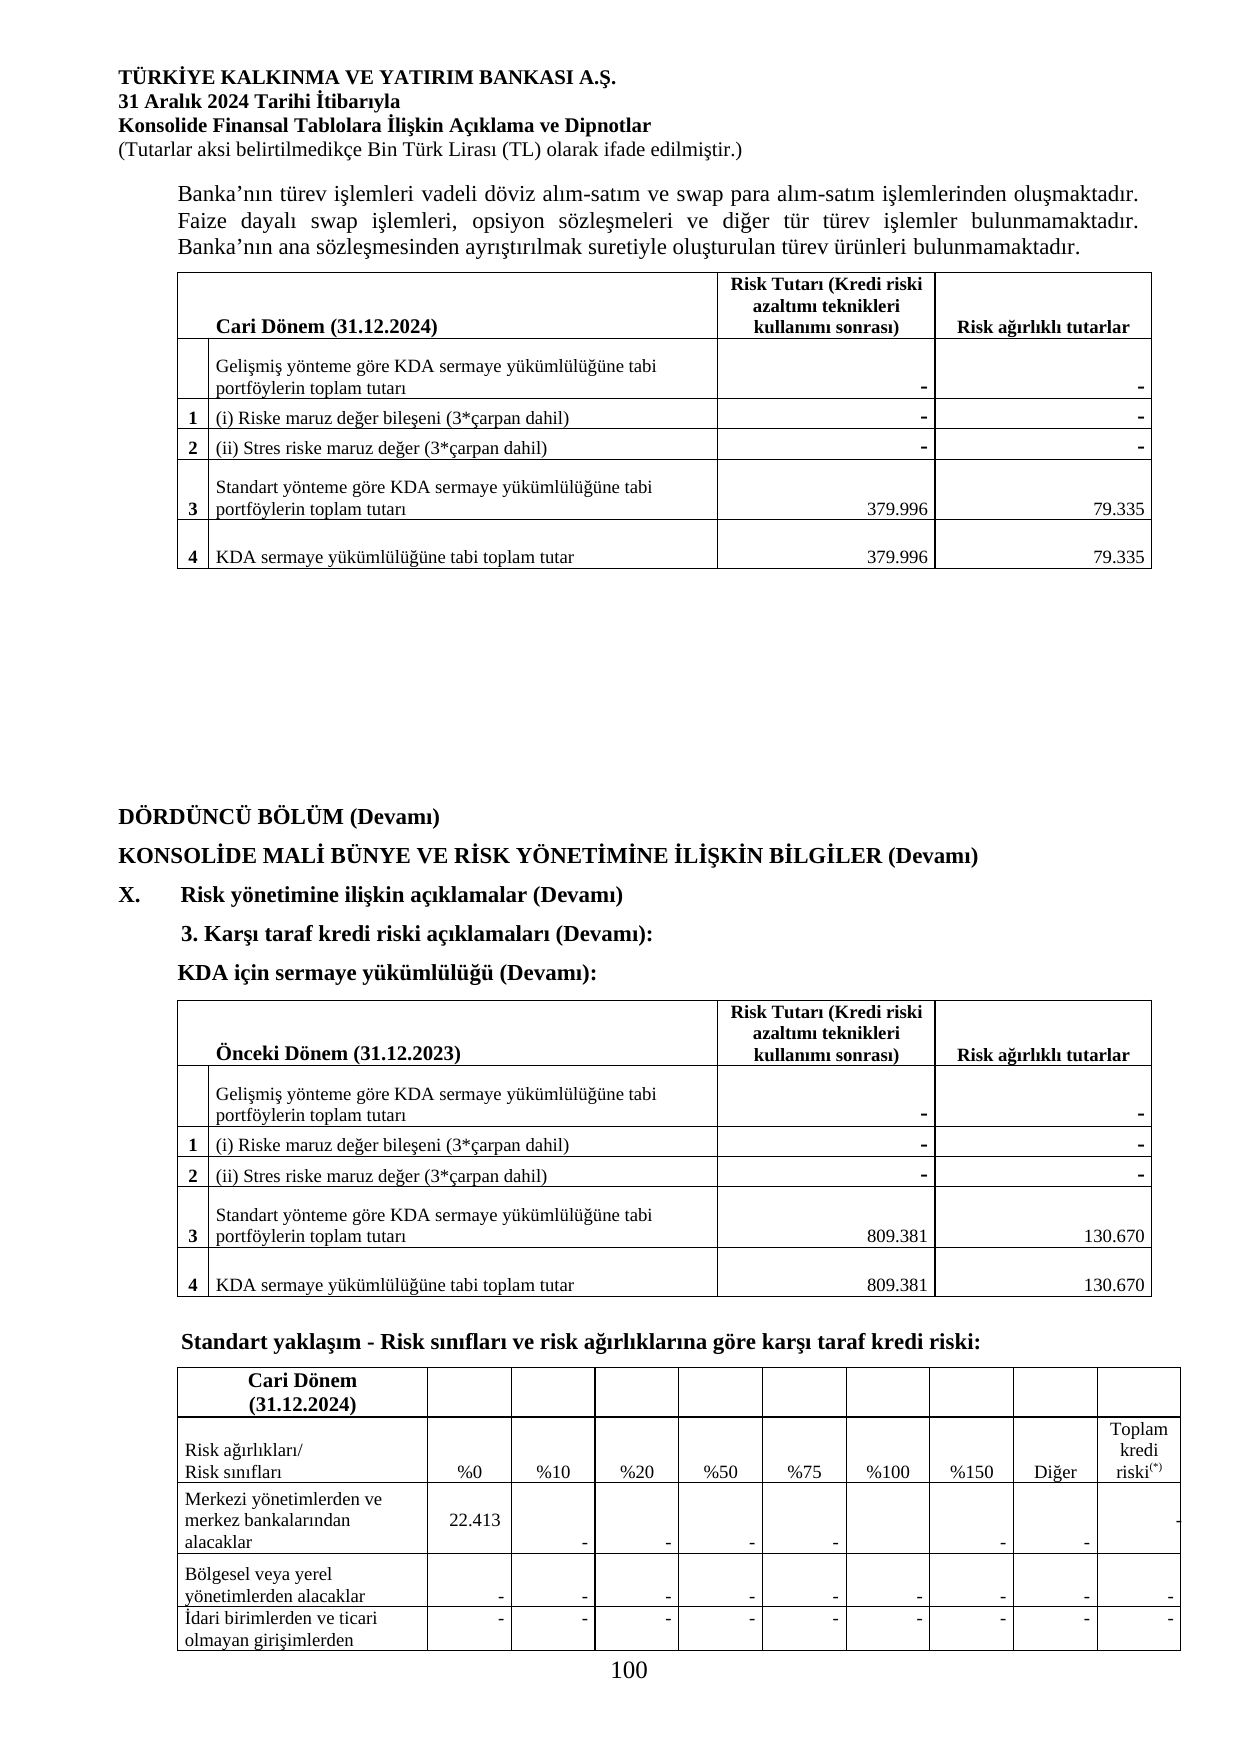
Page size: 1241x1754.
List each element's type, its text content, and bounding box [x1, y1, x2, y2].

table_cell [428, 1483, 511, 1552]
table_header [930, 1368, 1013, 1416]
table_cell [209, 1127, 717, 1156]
text 3. Karşı taraf kredi riski açıklamaları (Devamı): [118, 920, 1140, 946]
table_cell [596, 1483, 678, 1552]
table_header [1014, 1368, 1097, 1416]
list DÖRDÜNCÜ BÖLÜM (Devamı) [118, 803, 1140, 829]
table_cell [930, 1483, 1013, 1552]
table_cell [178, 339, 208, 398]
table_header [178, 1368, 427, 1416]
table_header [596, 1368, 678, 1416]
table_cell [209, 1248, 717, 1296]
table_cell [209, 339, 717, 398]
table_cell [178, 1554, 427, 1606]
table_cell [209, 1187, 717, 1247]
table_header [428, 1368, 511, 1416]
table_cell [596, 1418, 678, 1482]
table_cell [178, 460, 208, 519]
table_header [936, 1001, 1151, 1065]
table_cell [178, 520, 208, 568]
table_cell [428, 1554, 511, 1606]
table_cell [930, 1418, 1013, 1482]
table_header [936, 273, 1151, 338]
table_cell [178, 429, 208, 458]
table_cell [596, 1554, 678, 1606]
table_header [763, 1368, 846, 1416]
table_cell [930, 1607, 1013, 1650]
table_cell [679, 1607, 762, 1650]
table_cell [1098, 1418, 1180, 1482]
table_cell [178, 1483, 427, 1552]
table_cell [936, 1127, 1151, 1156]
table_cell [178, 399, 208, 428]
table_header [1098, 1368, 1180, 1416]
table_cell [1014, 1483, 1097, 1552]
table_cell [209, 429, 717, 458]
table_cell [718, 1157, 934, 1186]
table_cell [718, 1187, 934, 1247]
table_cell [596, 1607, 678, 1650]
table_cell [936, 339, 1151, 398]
text Standart yaklaşım - Risk sınıfları ve risk ağırlıklarına göre karşı taraf kredi riski: [118, 1328, 1140, 1355]
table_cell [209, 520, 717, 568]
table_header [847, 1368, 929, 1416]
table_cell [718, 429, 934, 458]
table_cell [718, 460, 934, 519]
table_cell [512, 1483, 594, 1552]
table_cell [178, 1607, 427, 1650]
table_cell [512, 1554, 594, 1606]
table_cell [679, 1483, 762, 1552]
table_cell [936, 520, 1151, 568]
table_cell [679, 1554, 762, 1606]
text KDA için sermaye yükümlülüğü (Devamı): [177, 959, 1140, 985]
list KONSOLİDE MALİ BÜNYE VE RİSK YÖNETİMİNE İLİŞKİN BİLGİLER (Devamı) [118, 842, 1140, 868]
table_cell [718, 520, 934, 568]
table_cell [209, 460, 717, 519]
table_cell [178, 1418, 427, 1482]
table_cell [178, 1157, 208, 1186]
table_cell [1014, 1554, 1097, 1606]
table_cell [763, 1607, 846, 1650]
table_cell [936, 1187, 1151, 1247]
text Banka’nın türev işlemleri vadeli döviz alım-satım ve swap para alım-satım işlemlerinden oluşmaktadır. Faize dayalı swap işlemleri, opsiyon sözleşmeleri ve diğer tür türev işlemler bulunmamaktadır. Banka’nın ana sözleşmesinden ayrıştırılmak suretiyle oluşturulan türev ürünleri bulunmamaktadır. [177, 180, 1140, 259]
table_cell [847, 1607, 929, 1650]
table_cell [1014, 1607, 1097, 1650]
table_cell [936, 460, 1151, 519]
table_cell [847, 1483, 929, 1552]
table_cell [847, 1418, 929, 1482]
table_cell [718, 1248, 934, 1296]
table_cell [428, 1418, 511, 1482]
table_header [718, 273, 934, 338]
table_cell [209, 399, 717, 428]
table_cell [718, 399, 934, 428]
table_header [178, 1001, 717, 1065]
text X. Risk yönetimine ilişkin açıklamalar (Devamı) [118, 881, 1140, 907]
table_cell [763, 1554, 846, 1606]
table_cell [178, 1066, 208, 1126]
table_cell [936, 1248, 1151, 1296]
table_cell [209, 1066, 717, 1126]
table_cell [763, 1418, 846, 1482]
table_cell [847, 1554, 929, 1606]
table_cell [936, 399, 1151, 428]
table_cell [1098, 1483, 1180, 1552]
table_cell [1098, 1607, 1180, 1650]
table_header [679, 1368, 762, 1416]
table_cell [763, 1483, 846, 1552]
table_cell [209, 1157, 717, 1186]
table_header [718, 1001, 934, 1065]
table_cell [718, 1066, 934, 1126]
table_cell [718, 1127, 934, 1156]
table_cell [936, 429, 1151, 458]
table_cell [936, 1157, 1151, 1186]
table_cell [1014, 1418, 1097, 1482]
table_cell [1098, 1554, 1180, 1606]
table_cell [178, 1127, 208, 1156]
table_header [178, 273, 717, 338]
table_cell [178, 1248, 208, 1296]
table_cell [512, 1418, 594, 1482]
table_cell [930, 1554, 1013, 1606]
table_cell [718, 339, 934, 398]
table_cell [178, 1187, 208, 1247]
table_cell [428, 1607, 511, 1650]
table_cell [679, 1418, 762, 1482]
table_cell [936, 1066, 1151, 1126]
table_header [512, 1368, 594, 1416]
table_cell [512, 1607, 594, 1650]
